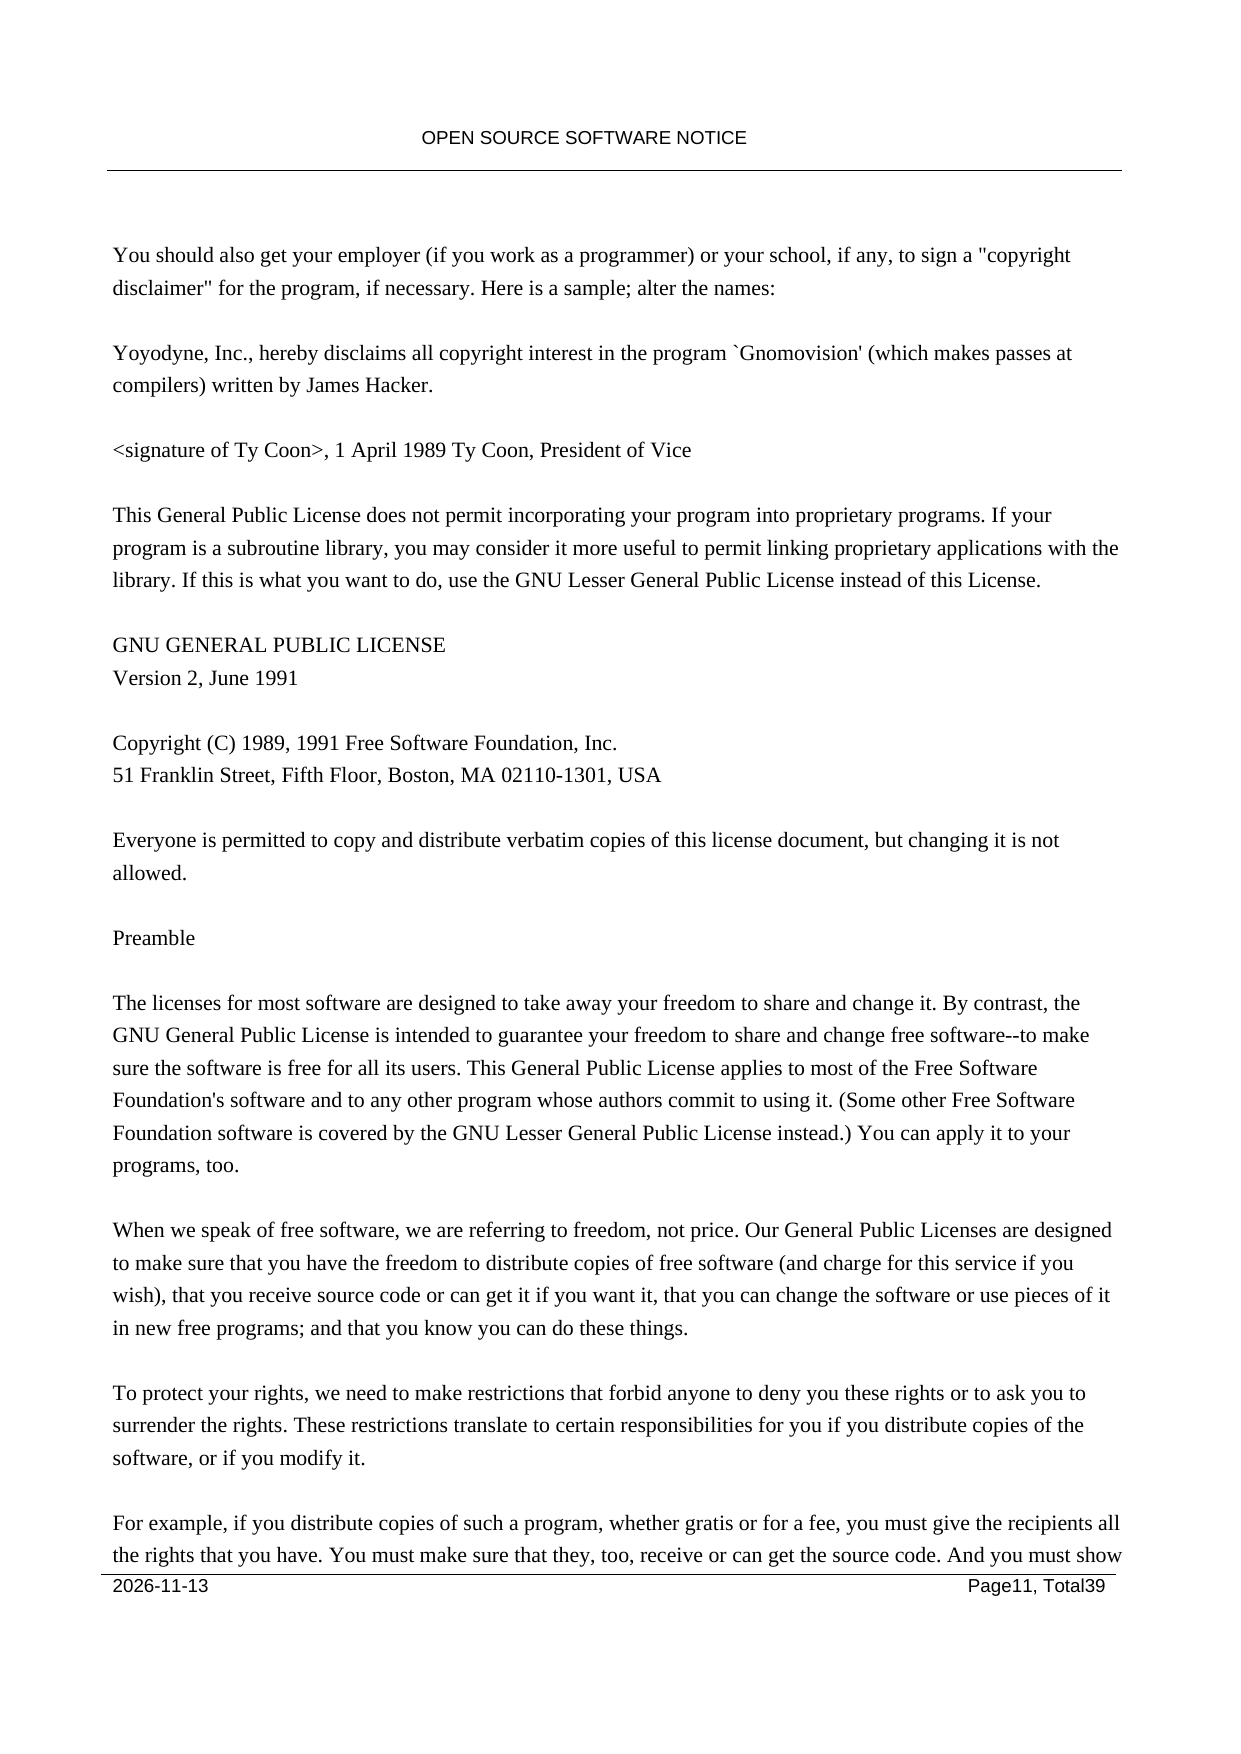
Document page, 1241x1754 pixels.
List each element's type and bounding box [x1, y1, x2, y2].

text [112, 206, 1128, 1571]
